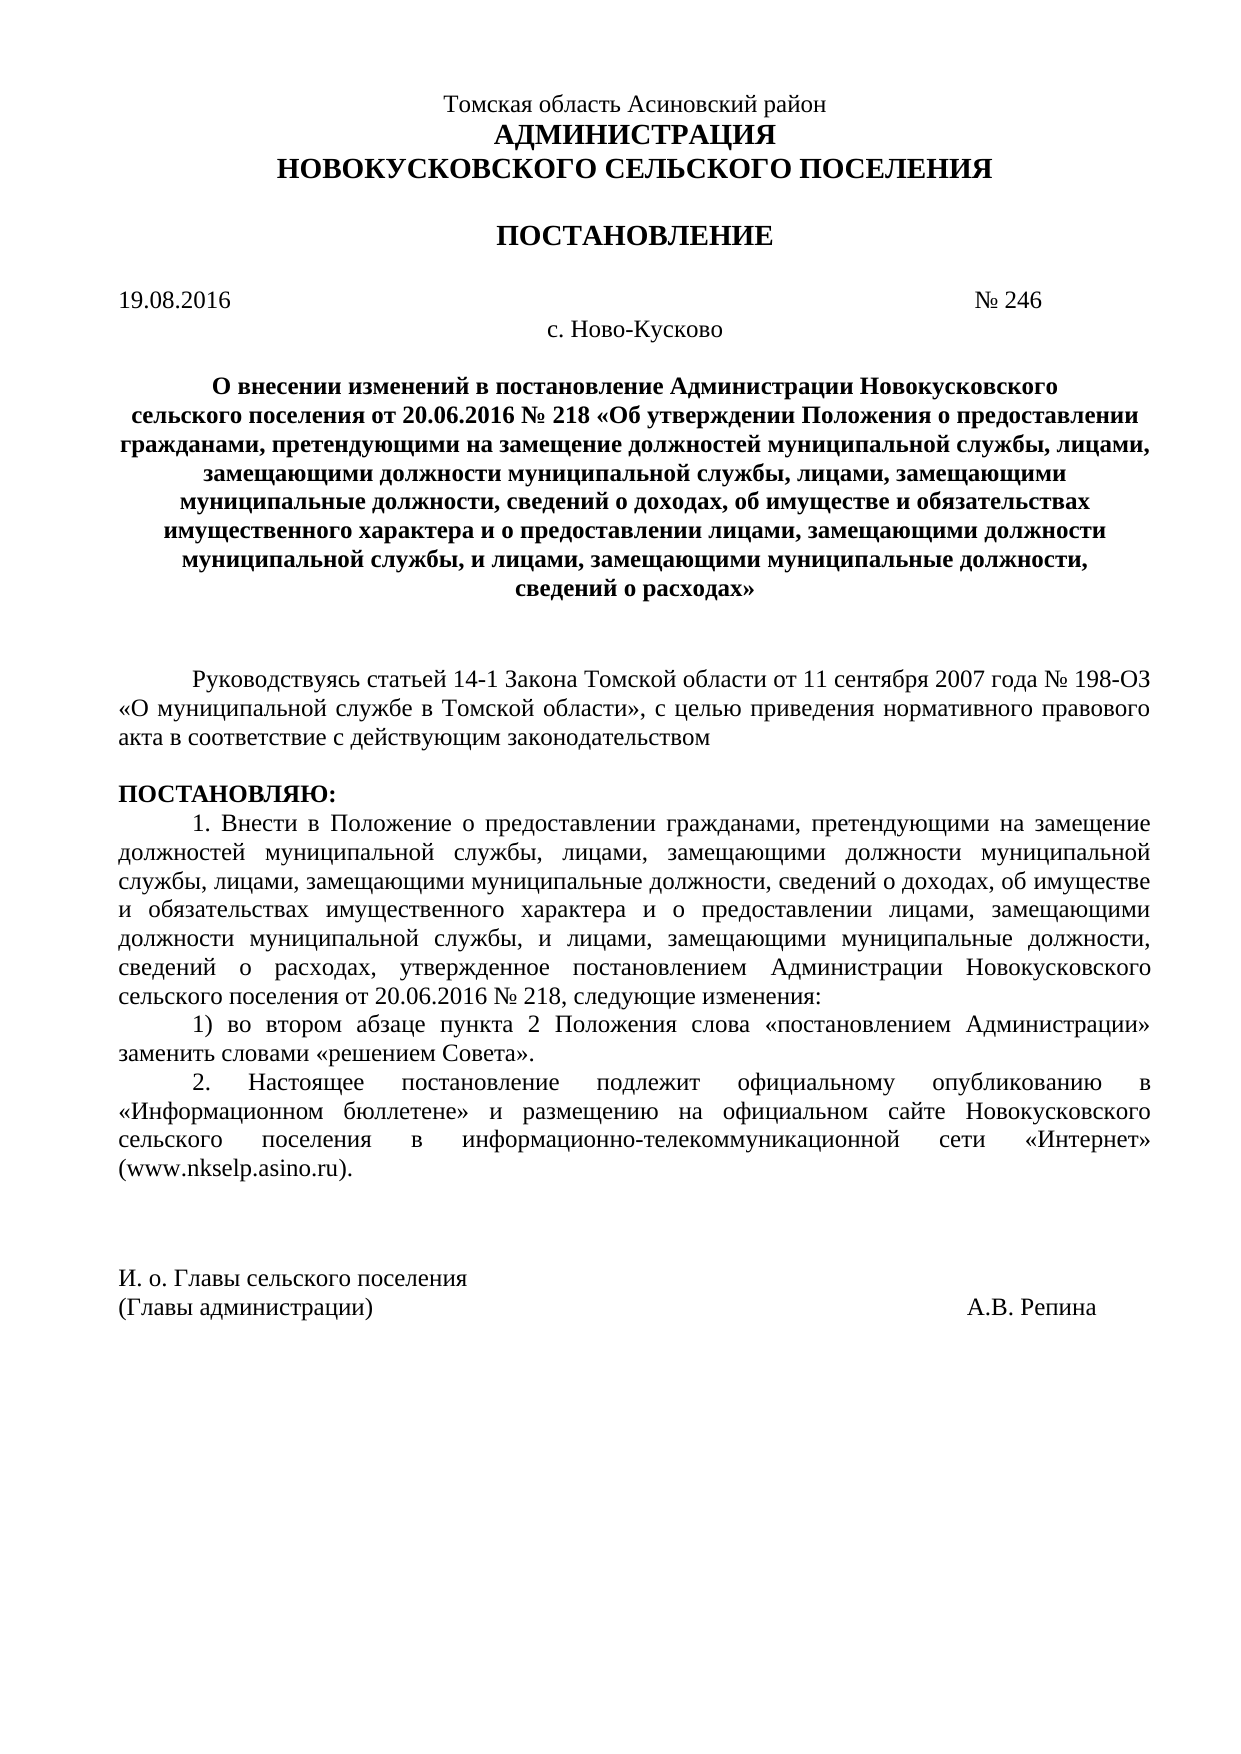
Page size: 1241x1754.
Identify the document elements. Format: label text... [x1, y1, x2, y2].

text сведений о расходах» [118, 573, 1152, 636]
text 1) во втором абзаце пункта 2 Положения слова «постановлением Администрации» заменить словами «решением Совета». [118, 1009, 1152, 1067]
text О внесении изменений в постановление Администрации Новокусковского [118, 371, 1152, 400]
text 2. Настоящее постановление подлежит официальному опубликованию в «Информационном бюллетене» и размещению на официальном сайте Новокусковского сельского поселения в информационно-телекоммуникационной сети «Интернет» (www.nkselp.asino.ru). [118, 1067, 1152, 1182]
text 1. Внести в Положение о предоставлении гражданами, претендующими на замещение должностей муниципальной службы, лицами, замещающими должности муниципальной службы, лицами, замещающими муниципальные должности, сведений о доходах, об имуществе и обязательствах имущественного характера и о предоставлении лицами, замещающими должности муниципальной службы, и лицами, замещающими муниципальные должности, сведений о расходах, утвержденное постановлением Администрации Новокусковского сельского поселения от 20.06.2016 № 218, следующие изменения: [118, 808, 1152, 1009]
text (Главы администрации) А.В. Репина [118, 1292, 1152, 1321]
text Томская область Асиновский район [118, 89, 1152, 117]
text АДМИНИСТРАЦИЯ [118, 117, 1152, 151]
text ПОСТАНОВЛЕНИЕ [118, 218, 1152, 252]
text сельского поселения от 20.06.2016 № 218 «Об утверждении Положения о предоставлении гражданами, претендующими на замещение должностей муниципальной службы, лицами, замещающими должности муниципальной службы, лицами, замещающими муниципальные должности, сведений о доходах, об имуществе и обязательствах имущественного характера и о предоставлении лицами, замещающими должности муниципальной службы, и лицами, замещающими муниципальные должности, [118, 400, 1152, 573]
text Руководствуясь статьей 14-1 Закона Томской области от 11 сентября 2007 года № 198-ОЗ «О муниципальной службе в Томской области», с целью приведения нормативного правового акта в соответствие с действующим законодательством [118, 664, 1152, 751]
text с. Ново-Кусково [118, 314, 1152, 343]
text ПОСТАНОВЛЯЮ: [118, 779, 1152, 808]
text 19.08.2016 № 246 [118, 285, 1152, 314]
text НОВОКУСКОВСКОГО СЕЛЬСКОГО ПОСЕЛЕНИЯ [118, 151, 1152, 184]
text И. о. Главы сельского поселения [118, 1263, 1152, 1292]
